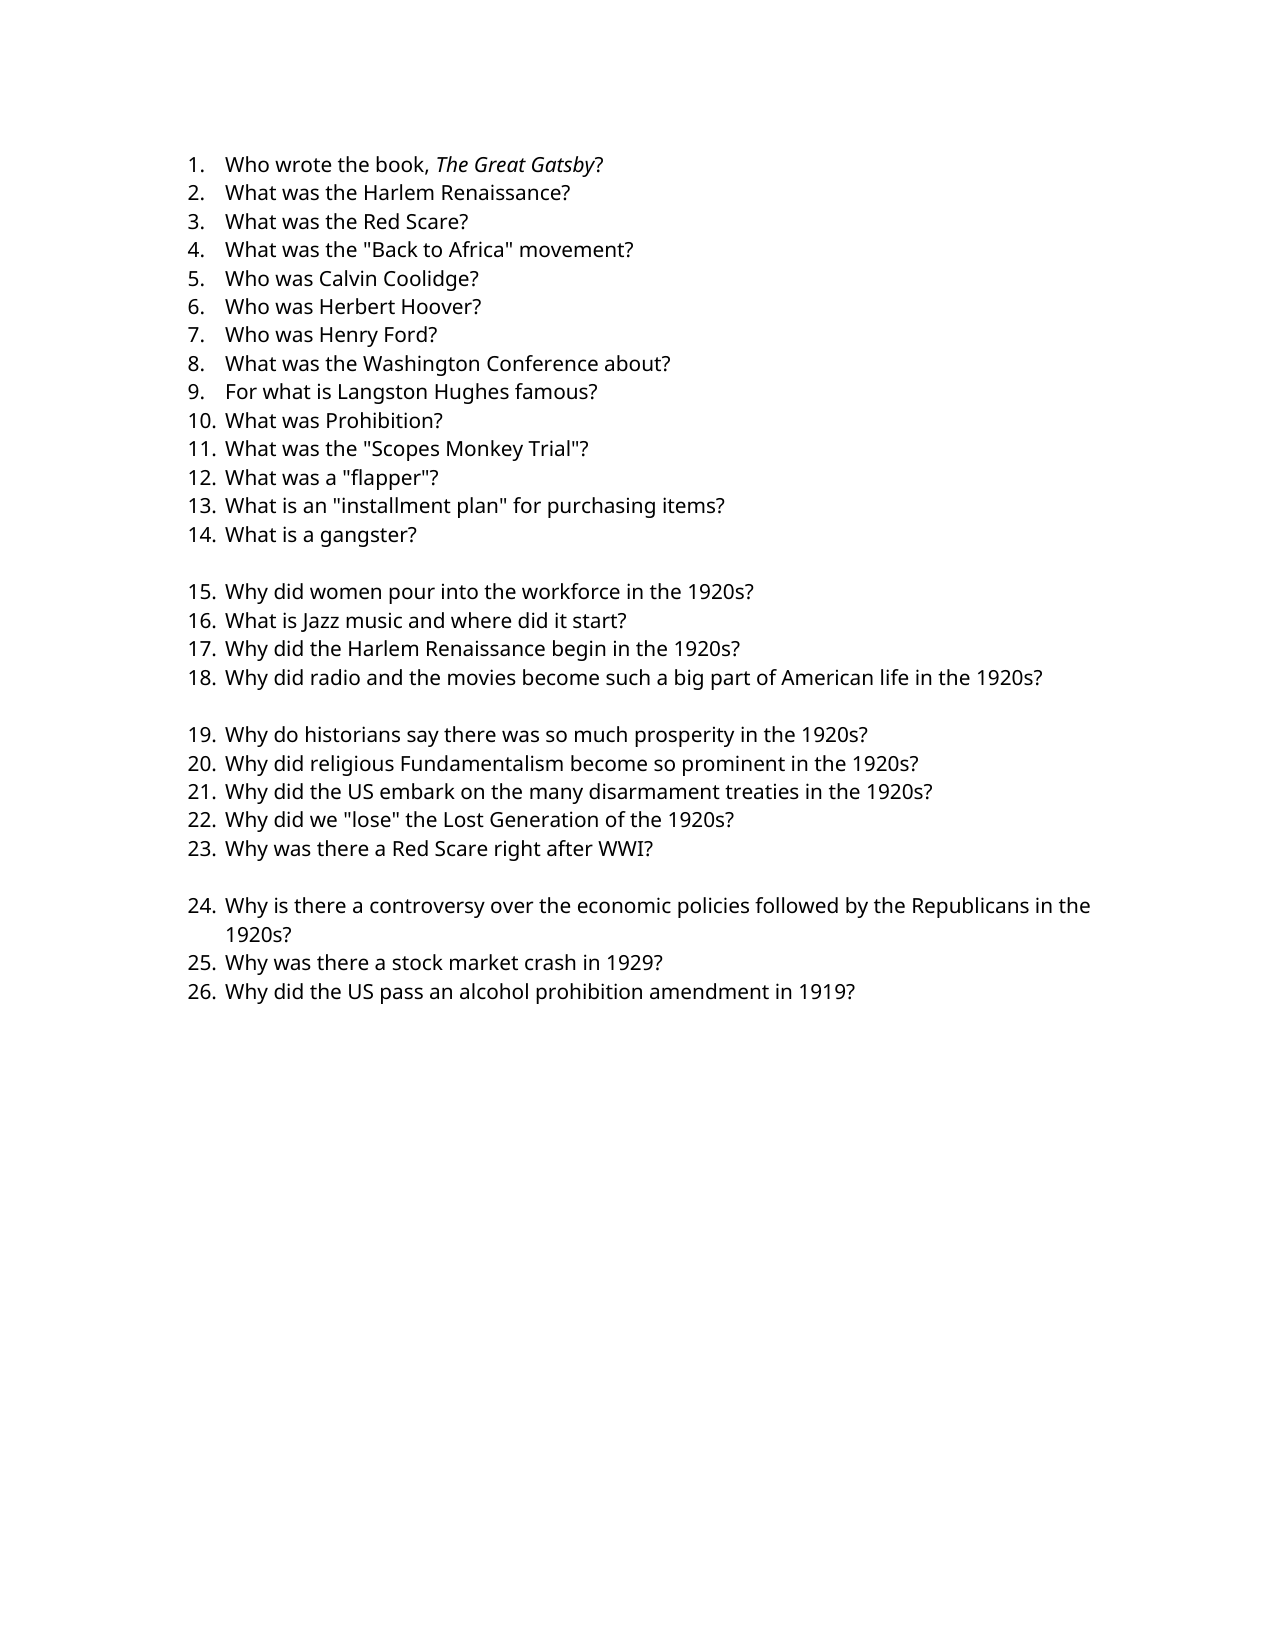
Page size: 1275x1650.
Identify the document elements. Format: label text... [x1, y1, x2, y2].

list Who was Henry Ford? [187, 321, 1125, 349]
list What is Jazz music and where did it start? [187, 606, 1125, 634]
list What was a "flapper"? [187, 463, 1125, 491]
list Why did the US pass an alcohol prohibition amendment in 1919? [187, 977, 1125, 1005]
list Why did women pour into the workforce in the 1920s? [187, 577, 1125, 606]
list Why did religious Fundamentalism become so prominent in the 1920s? [187, 749, 1125, 777]
list Why did the US embark on the many disarmament treaties in the 1920s? [187, 777, 1125, 806]
list What was Prohibition? [187, 406, 1125, 434]
list What was the "Scopes Monkey Trial"? [187, 434, 1125, 463]
list Why is there a controversy over the economic policies followed by the Republicans in the 1920s? [187, 892, 1125, 948]
list Why did the Harlem Renaissance begin in the 1920s? [187, 634, 1125, 663]
list What is an "installment plan" for purchasing items? [187, 491, 1125, 520]
list Why was there a stock market crash in 1929? [187, 948, 1125, 977]
list What was the "Back to Africa" movement? [187, 235, 1125, 264]
list Who wrote the book, The Great Gatsby? [187, 150, 1125, 178]
list Why do historians say there was so much prosperity in the 1920s? [187, 720, 1125, 749]
list What is a gangster? [187, 520, 1125, 548]
list Who was Calvin Coolidge? [187, 264, 1125, 292]
list Why was there a Red Scare right after WWI? [187, 834, 1125, 862]
list What was the Washington Conference about? [187, 349, 1125, 377]
list What was the Red Scare? [187, 207, 1125, 235]
list Why did radio and the movies become such a big part of American life in the 1920s? [187, 663, 1125, 691]
list Why did we "lose" the Lost Generation of the 1920s? [187, 806, 1125, 834]
list For what is Langston Hughes famous? [187, 377, 1125, 406]
list Who was Herbert Hoover? [187, 292, 1125, 321]
list What was the Harlem Renaissance? [187, 178, 1125, 207]
